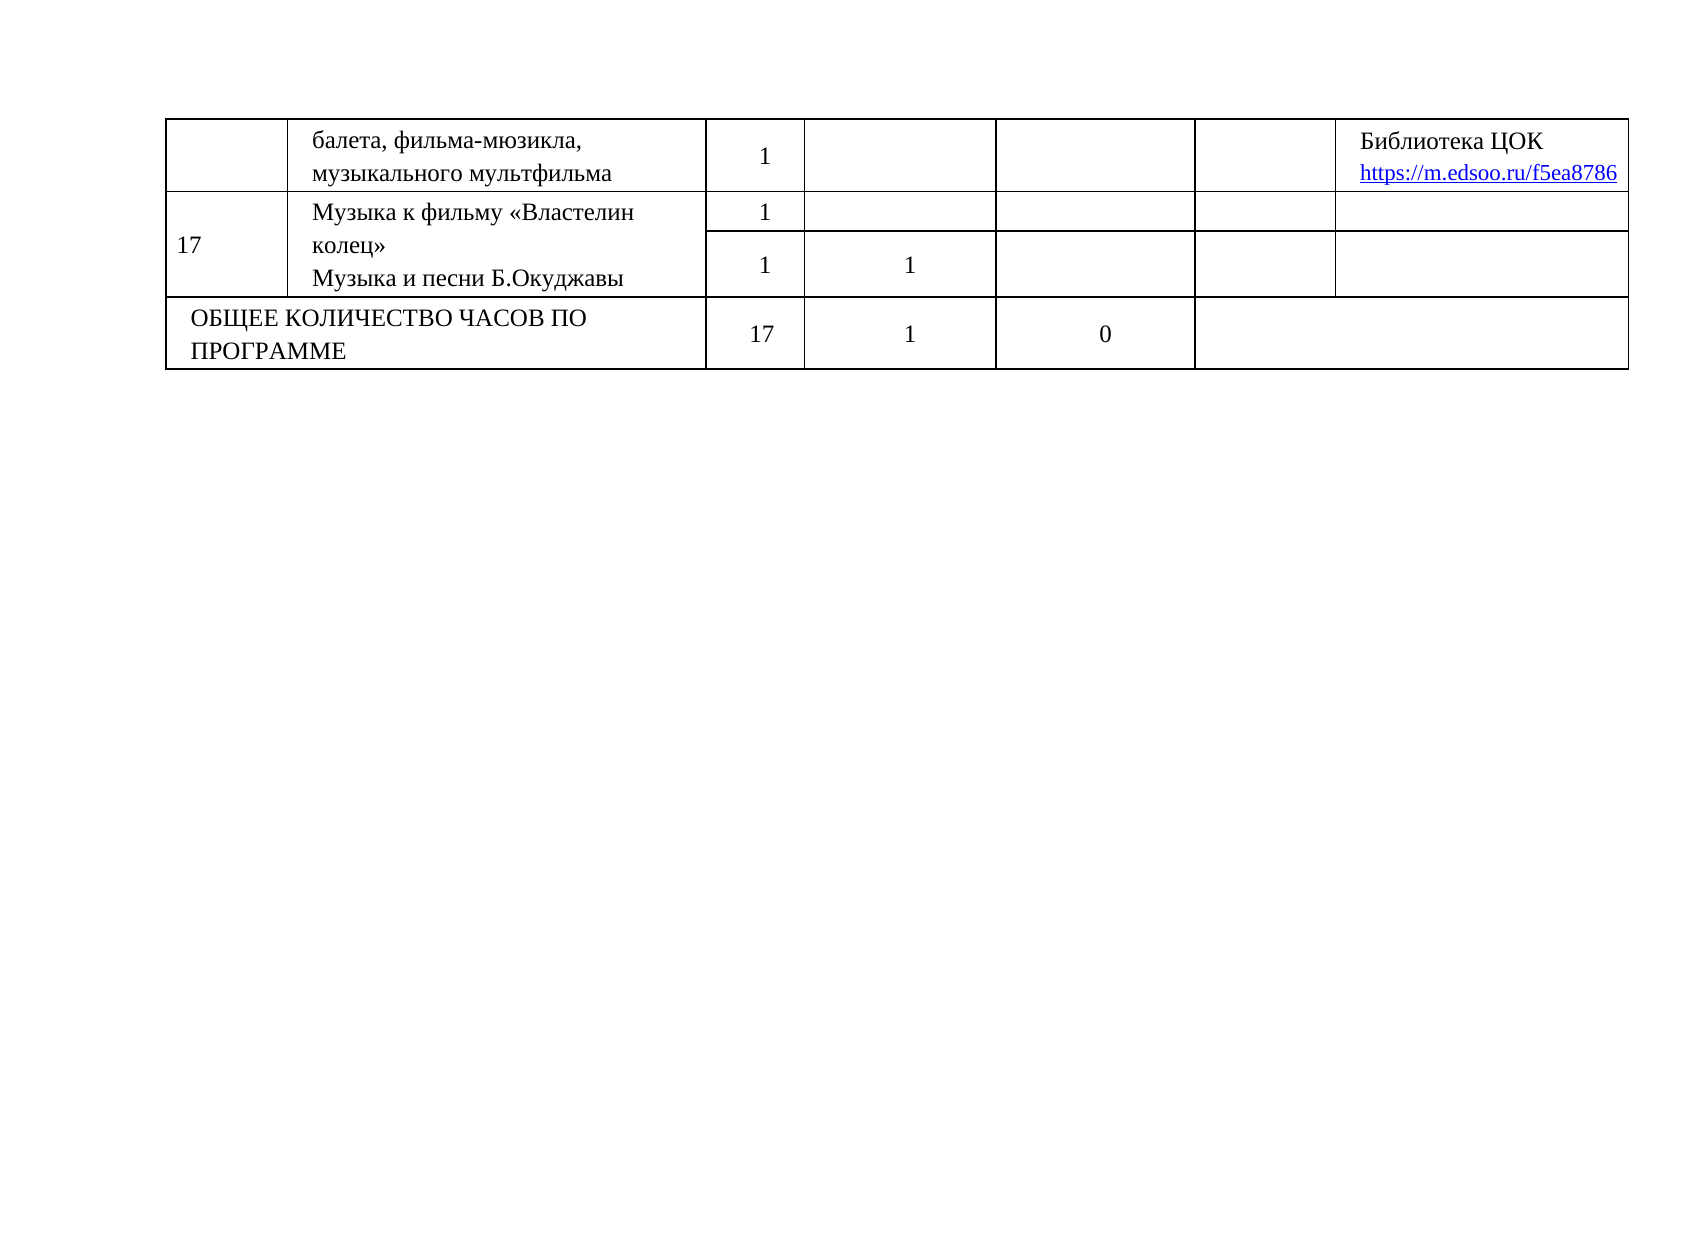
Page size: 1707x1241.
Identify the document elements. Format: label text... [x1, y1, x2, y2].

table_cell 1 [805, 298, 995, 368]
table_cell 17 [167, 192, 287, 296]
table_cell [997, 120, 1194, 191]
table_cell 1 [707, 120, 804, 191]
table_cell ОБЩЕЕ КОЛИЧЕСТВО ЧАСОВ ПО ПРОГРАММЕ [167, 298, 705, 368]
table_cell [997, 192, 1194, 230]
table_cell [1196, 120, 1335, 191]
table_cell [1336, 192, 1628, 230]
table_cell 17 [707, 298, 804, 368]
table_cell 1 [805, 232, 995, 296]
table_cell Библиотека ЦОК https://m.edsoo.ru/f5ea8786 [1336, 120, 1628, 191]
table_cell [1196, 232, 1335, 296]
table_cell [997, 232, 1194, 296]
table_cell [805, 192, 995, 230]
table_cell 1 [707, 232, 804, 296]
table_cell Музыка к фильму «Властелин колец» Музыка и песни Б.Окуджавы [288, 192, 705, 296]
table_cell 0 [997, 298, 1194, 368]
table_cell [1196, 192, 1335, 230]
table_cell 16 [167, 120, 287, 191]
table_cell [288, 120, 705, 191]
table_cell [1196, 298, 1628, 368]
table_cell [805, 120, 995, 191]
table_cell 1 [707, 192, 804, 230]
table_cell [1336, 232, 1628, 296]
